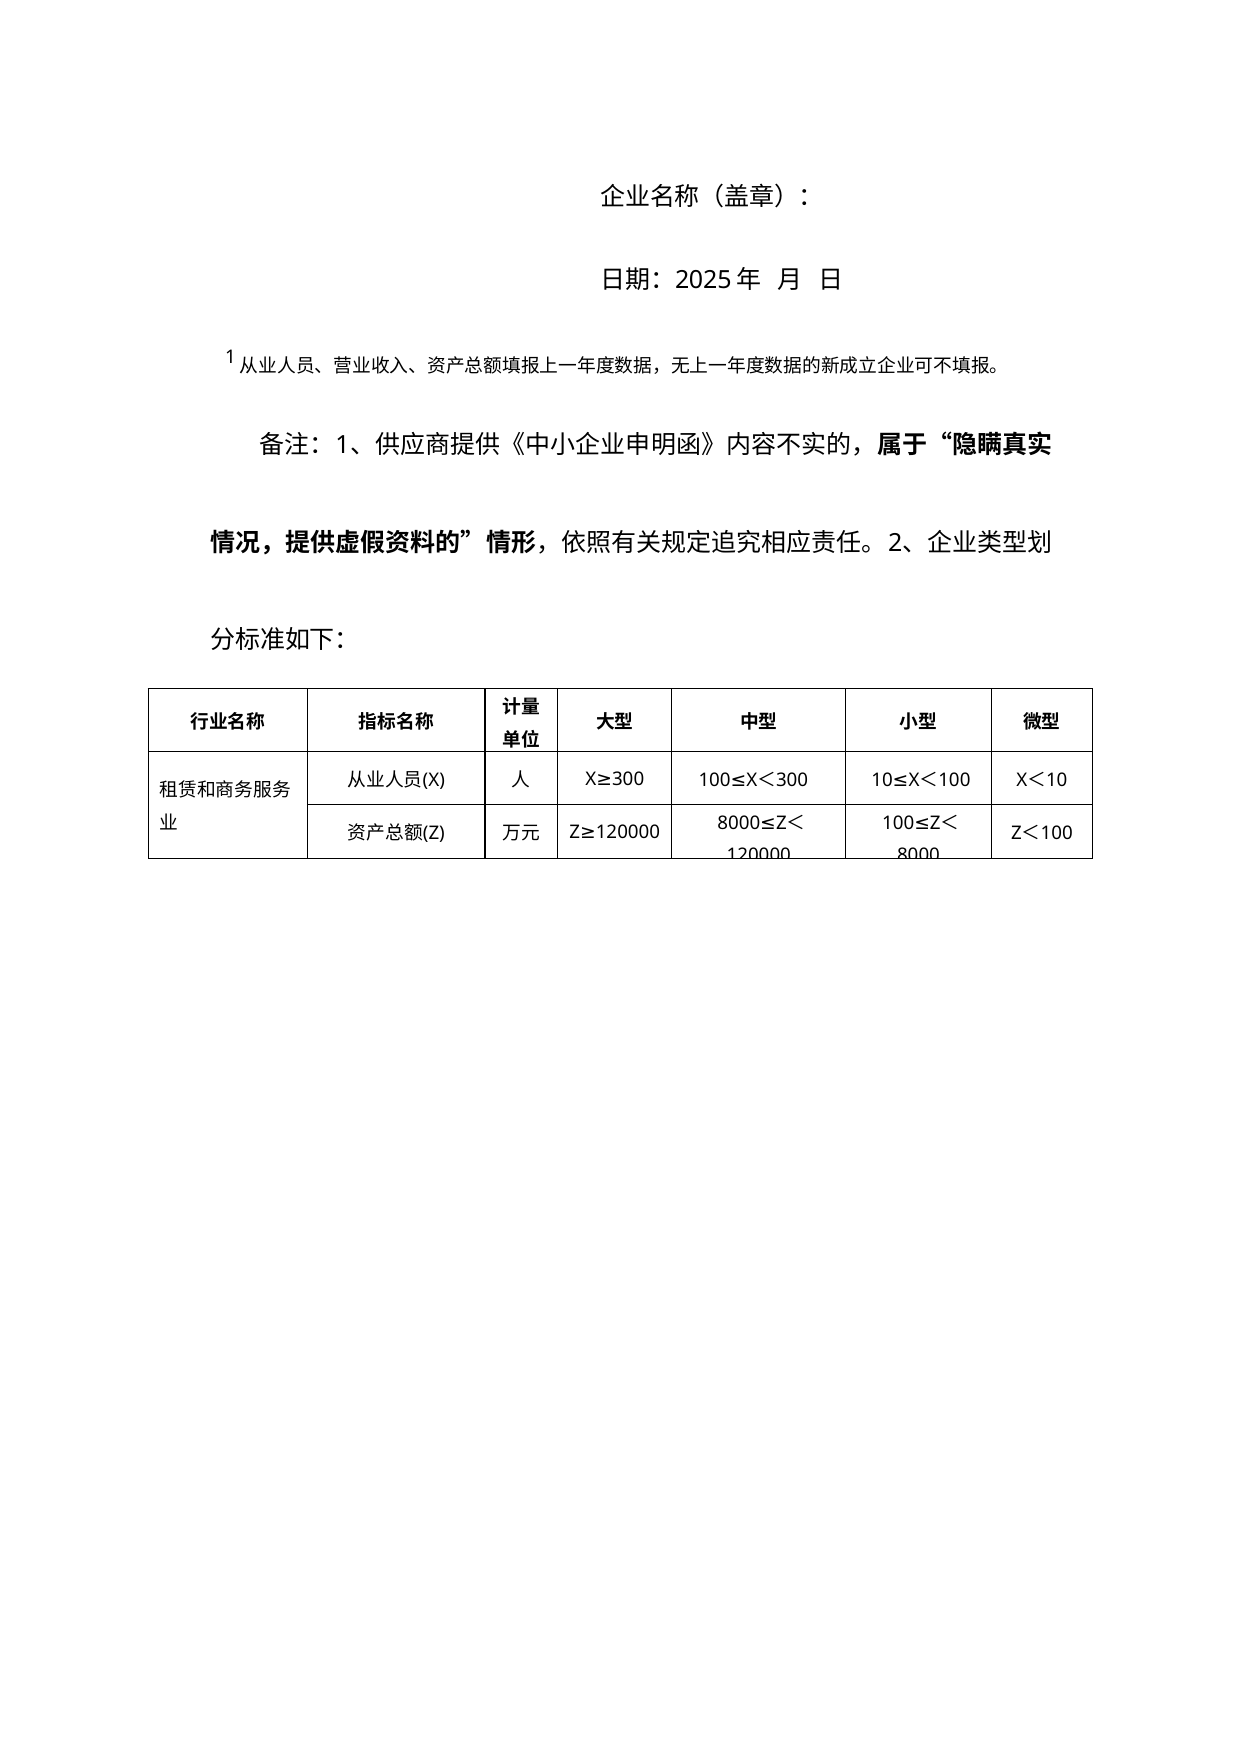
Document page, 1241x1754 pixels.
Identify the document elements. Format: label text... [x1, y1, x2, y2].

table_cell X≥300 [558, 752, 671, 804]
text 企业名称（盖章）： [187, 162, 1053, 227]
table_cell 人 [486, 752, 557, 804]
table_cell 10≤X＜100 [846, 752, 991, 804]
text 1从业人员、营业收入、资产总额填报上一年度数据，无上一年度数据的新成立企业可不填报。 [187, 328, 1053, 393]
table_header 指标名称 [308, 689, 484, 751]
table_header 行业名称 [149, 689, 307, 751]
text 日期：2025年 月 日 [187, 245, 1053, 310]
table_cell Z≥120000 [558, 805, 671, 857]
table_cell 从业人员(X) [308, 752, 484, 804]
text 备注：1、供应商提供《中小企业申明函》内容不实的，属于“隐瞒真实情况，提供虚假资料的”情形，依照有关规定追究相应责任。2、企业类型划分标准如下： [210, 410, 1053, 670]
table_cell Z＜100 [992, 805, 1092, 857]
table_header 计量 单位 [486, 689, 557, 751]
table_cell 100≤X＜300 [672, 752, 845, 804]
table_header 小型 [846, 689, 991, 751]
table_cell X＜10 [992, 752, 1092, 804]
table_cell 8000≤Z＜120000 [672, 805, 845, 857]
table_header 大型 [558, 689, 671, 751]
table_cell 100≤Z＜8000 [846, 805, 991, 857]
table_header 中型 [672, 689, 845, 751]
table_cell 万元 [486, 805, 557, 857]
table_cell 资产总额(Z) [308, 805, 484, 857]
table_cell 租赁和商务服务业 [149, 752, 307, 857]
table_header 微型 [992, 689, 1092, 751]
